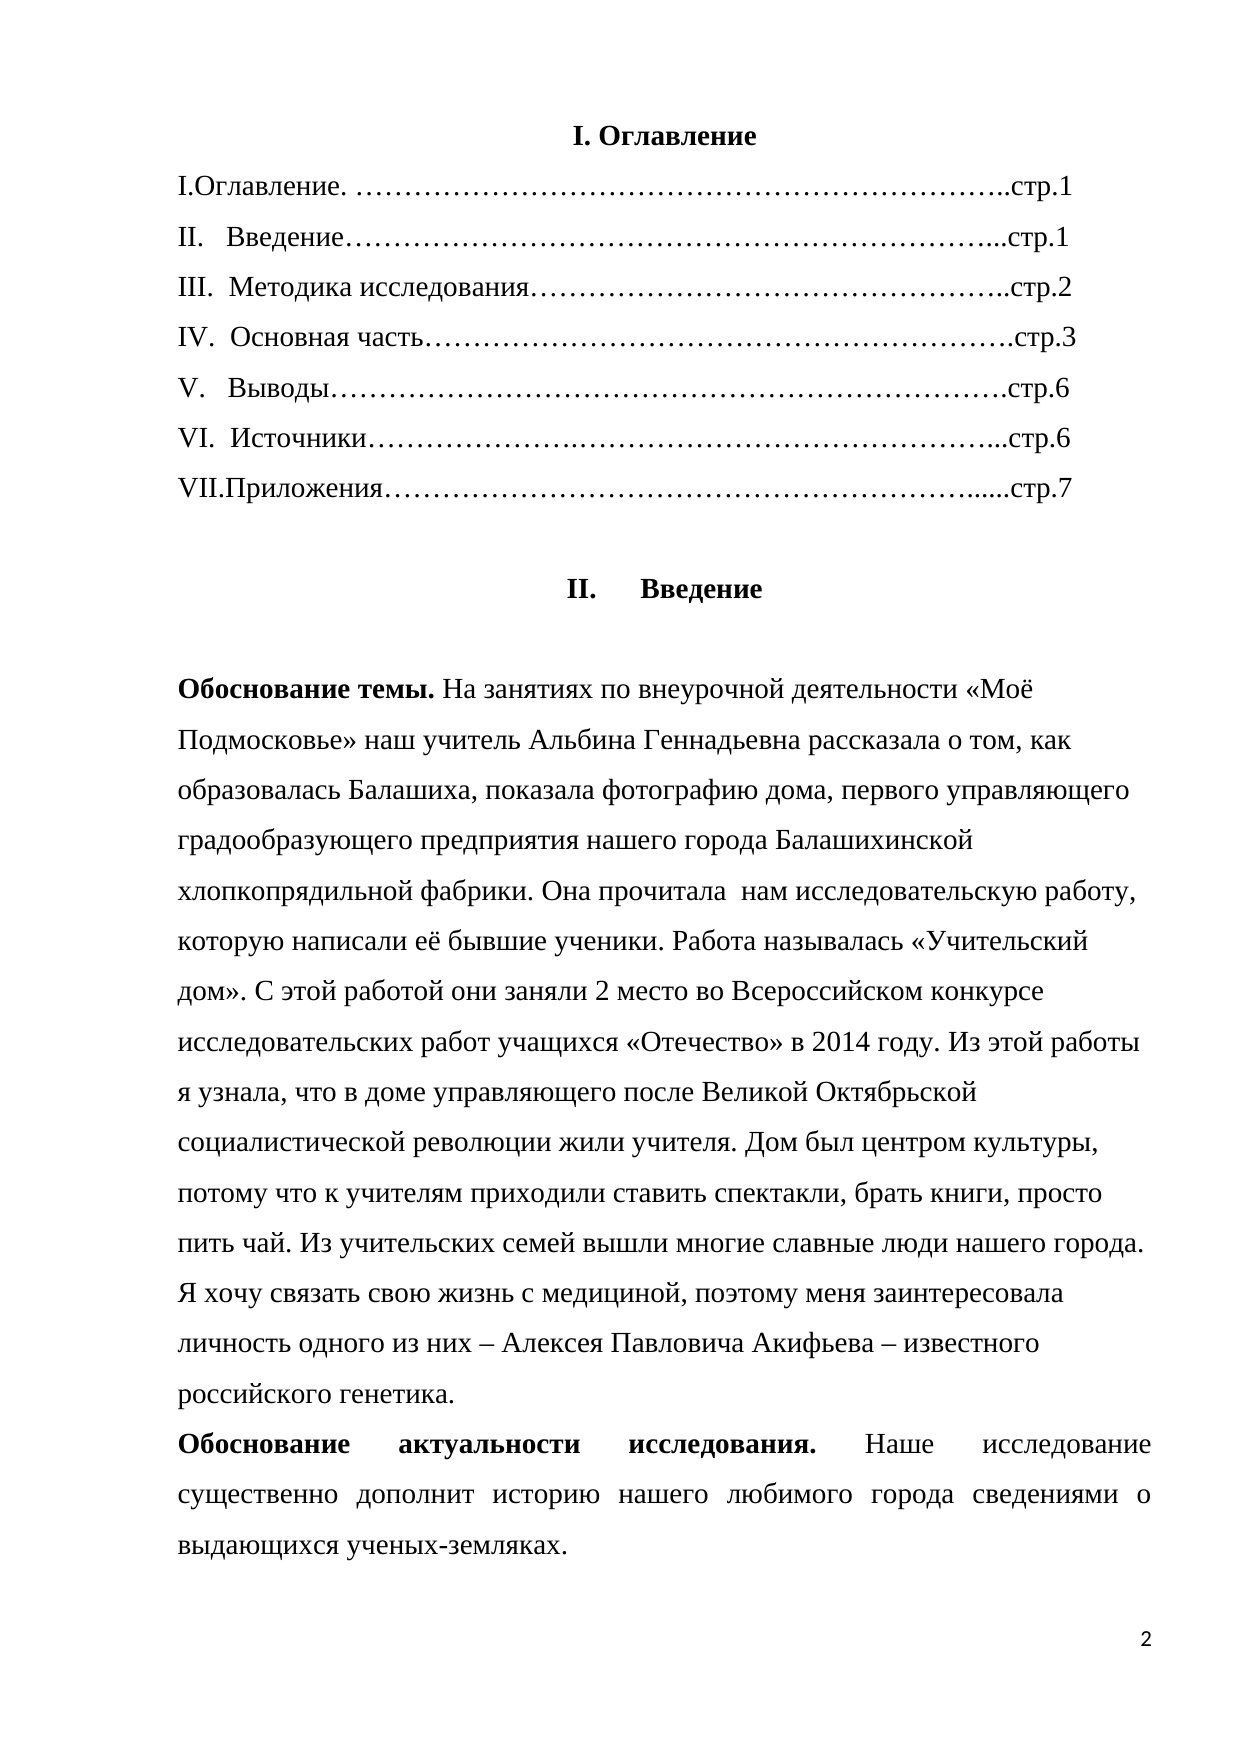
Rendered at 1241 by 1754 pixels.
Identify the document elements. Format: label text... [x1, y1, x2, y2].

text Обоснование актуальности исследования. Наше исследование существенно дополнит историю нашего любимого города сведениями о выдающихся ученых-земляках. [177, 1426, 1152, 1560]
text V. Выводы…………………………………………………………….стр.6 [177, 370, 1152, 403]
text Обоснование темы. На занятиях по внеурочной деятельности «Моё Подмосковье» наш учитель Альбина Геннадьевна рассказала о том, как образовалась Балашиха, показала фотографию дома, первого управляющего градообразующего предприятия нашего города Балашихинской хлопкопрядильной фабрики. Она прочитала нам исследовательскую работу, которую написали её бывшие ученики. Работа называлась «Учительский дом». С этой работой они заняли 2 место во Всероссийском конкурсе исследовательских работ учащихся «Отечество» в 2014 году. Из этой работы я узнала, что в доме управляющего после Великой Октябрьской социалистической революции жили учителя. Дом был центром культуры, потому что к учителям приходили ставить спектакли, брать книги, просто пить чай. Из учительских семей вышли многие славные люди нашего города. Я хочу связать свою жизнь с медициной, поэтому меня заинтересовала личность одного из них – Алексея Павловича Акифьева – известного российского генетика. [177, 672, 1152, 1409]
text II. Введение [177, 571, 1152, 604]
text II. Введение…………………………………………………………...стр.1 [177, 219, 1152, 252]
text I. Оглавление [177, 118, 1152, 152]
text III. Методика исследования…………………………………………..стр.2 [177, 269, 1152, 303]
text VII.Приложения……………………………………………………......cтр.7 [177, 470, 1152, 504]
text I.Оглавление. …………………………………………………………..стр.1 [177, 168, 1152, 202]
text IV. Основная часть…………………………………………………….стр.3 [177, 319, 1152, 353]
text VI. Источники………………….……………………………………...стр.6 [177, 420, 1152, 453]
